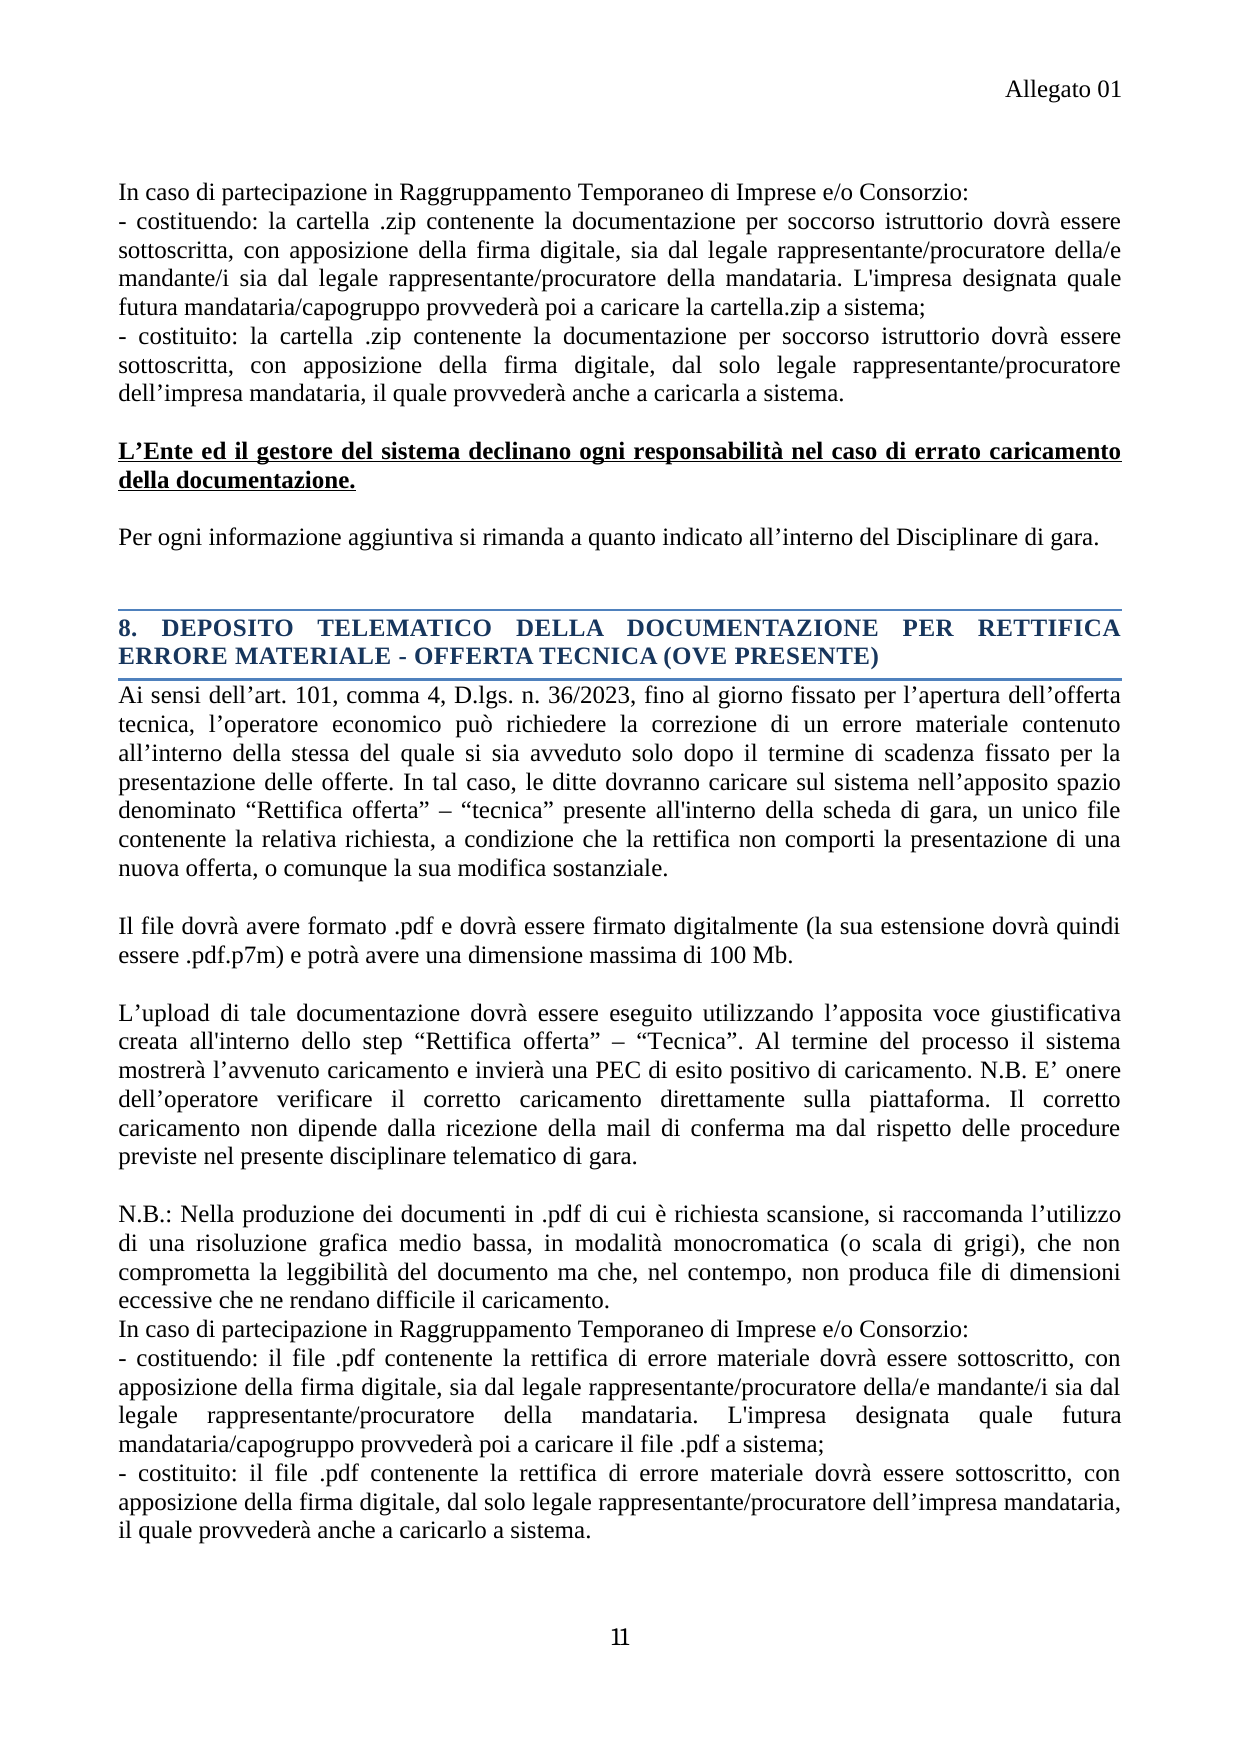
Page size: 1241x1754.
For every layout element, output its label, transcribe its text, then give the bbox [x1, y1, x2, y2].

title 8. DEPOSITO TELEMATICO DELLA DOCUMENTAZIONE PER RETTIFICA ERRORE MATERIALE - OFFERTA TECNICA (OVE PRESENTE) [118, 611, 1122, 678]
text In caso di partecipazione in Raggruppamento Temporaneo di Imprese e/o Consorzio: [118, 177, 1122, 206]
text In caso di partecipazione in Raggruppamento Temporaneo di Imprese e/o Consorzio: [118, 1314, 1122, 1343]
text Ai sensi dell’art. 101, comma 4, D.lgs. n. 36/2023, fino al giorno fissato per l’apertura dell’offerta tecnica, l’operatore economico può richiedere la correzione di un errore materiale contenuto all’interno della stessa del quale si sia avveduto solo dopo il termine di scadenza fissato per la presentazione delle offerte. In tal caso, le ditte dovranno caricare sul sistema nell’apposito spazio denominato “Rettifica offerta” – “tecnica” presente all'interno della scheda di gara, un unico file contenente la relativa richiesta, a condizione che la rettifica non comporti la presentazione di una nuova offerta, o comunque la sua modifica sostanziale. [118, 681, 1122, 882]
text - costituendo: il file .pdf contenente la rettifica di errore materiale dovrà essere sottoscritto, con apposizione della firma digitale, sia dal legale rappresentante/procuratore della/e mandante/i sia dal legale rappresentante/procuratore della mandataria. L'impresa designata quale futura mandataria/capogruppo provvederà poi a caricare il file .pdf a sistema; [118, 1343, 1122, 1458]
text - costituendo: la cartella .zip contenente la documentazione per soccorso istruttorio dovrà essere sottoscritta, con apposizione della firma digitale, sia dal legale rappresentante/procuratore della/e mandante/i sia dal legale rappresentante/procuratore della mandataria. L'impresa designata quale futura mandataria/capogruppo provvederà poi a caricare la cartella.zip a sistema; [118, 206, 1122, 321]
text L’Ente ed il gestore del sistema declinano ogni responsabilità nel caso di errato caricamento della documentazione. [118, 462, 1122, 493]
text - costituito: il file .pdf contenente la rettifica di errore materiale dovrà essere sottoscritto, con apposizione della firma digitale, dal solo legale rappresentante/procuratore dell’impresa mandataria, il quale provvederà anche a caricarlo a sistema. [118, 1458, 1122, 1544]
text L’upload di tale documentazione dovrà essere eseguito utilizzando l’apposita voce giustificativa creata all'interno dello step “Rettifica offerta” – “Tecnica”. Al termine del processo il sistema mostrerà l’avvenuto caricamento e invierà una PEC di esito positivo di caricamento. N.B. E’ onere dell’operatore verificare il corretto caricamento direttamente sulla piattaforma. Il corretto caricamento non dipende dalla ricezione della mail di conferma ma dal rispetto delle procedure previste nel presente disciplinare telematico di gara. [118, 998, 1122, 1170]
text N.B.: Nella produzione dei documenti in .pdf di cui è richiesta scansione, si raccomanda l’utilizzo di una risoluzione grafica medio bassa, in modalità monocromatica (o scala di grigi), che non comprometta la leggibilità del documento ma che, nel contempo, non produca file di dimensioni eccessive che ne rendano difficile il caricamento. [118, 1199, 1122, 1314]
text - costituito: la cartella .zip contenente la documentazione per soccorso istruttorio dovrà essere sottoscritta, con apposizione della firma digitale, dal solo legale rappresentante/procuratore dell’impresa mandataria, il quale provvederà anche a caricarla a sistema. [118, 321, 1122, 407]
text Per ogni informazione aggiuntiva si rimanda a quanto indicato all’interno del Disciplinare di gara. [118, 522, 1122, 551]
text Il file dovrà avere formato .pdf e dovrà essere firmato digitalmente (la sua estensione dovrà quindi essere .pdf.p7m) e potrà avere una dimensione massima di 100 Mb. [118, 911, 1122, 968]
text L’Ente ed il gestore del sistema declinano ogni responsabilità nel caso di errato caricamento della documentazione. [118, 436, 1122, 461]
